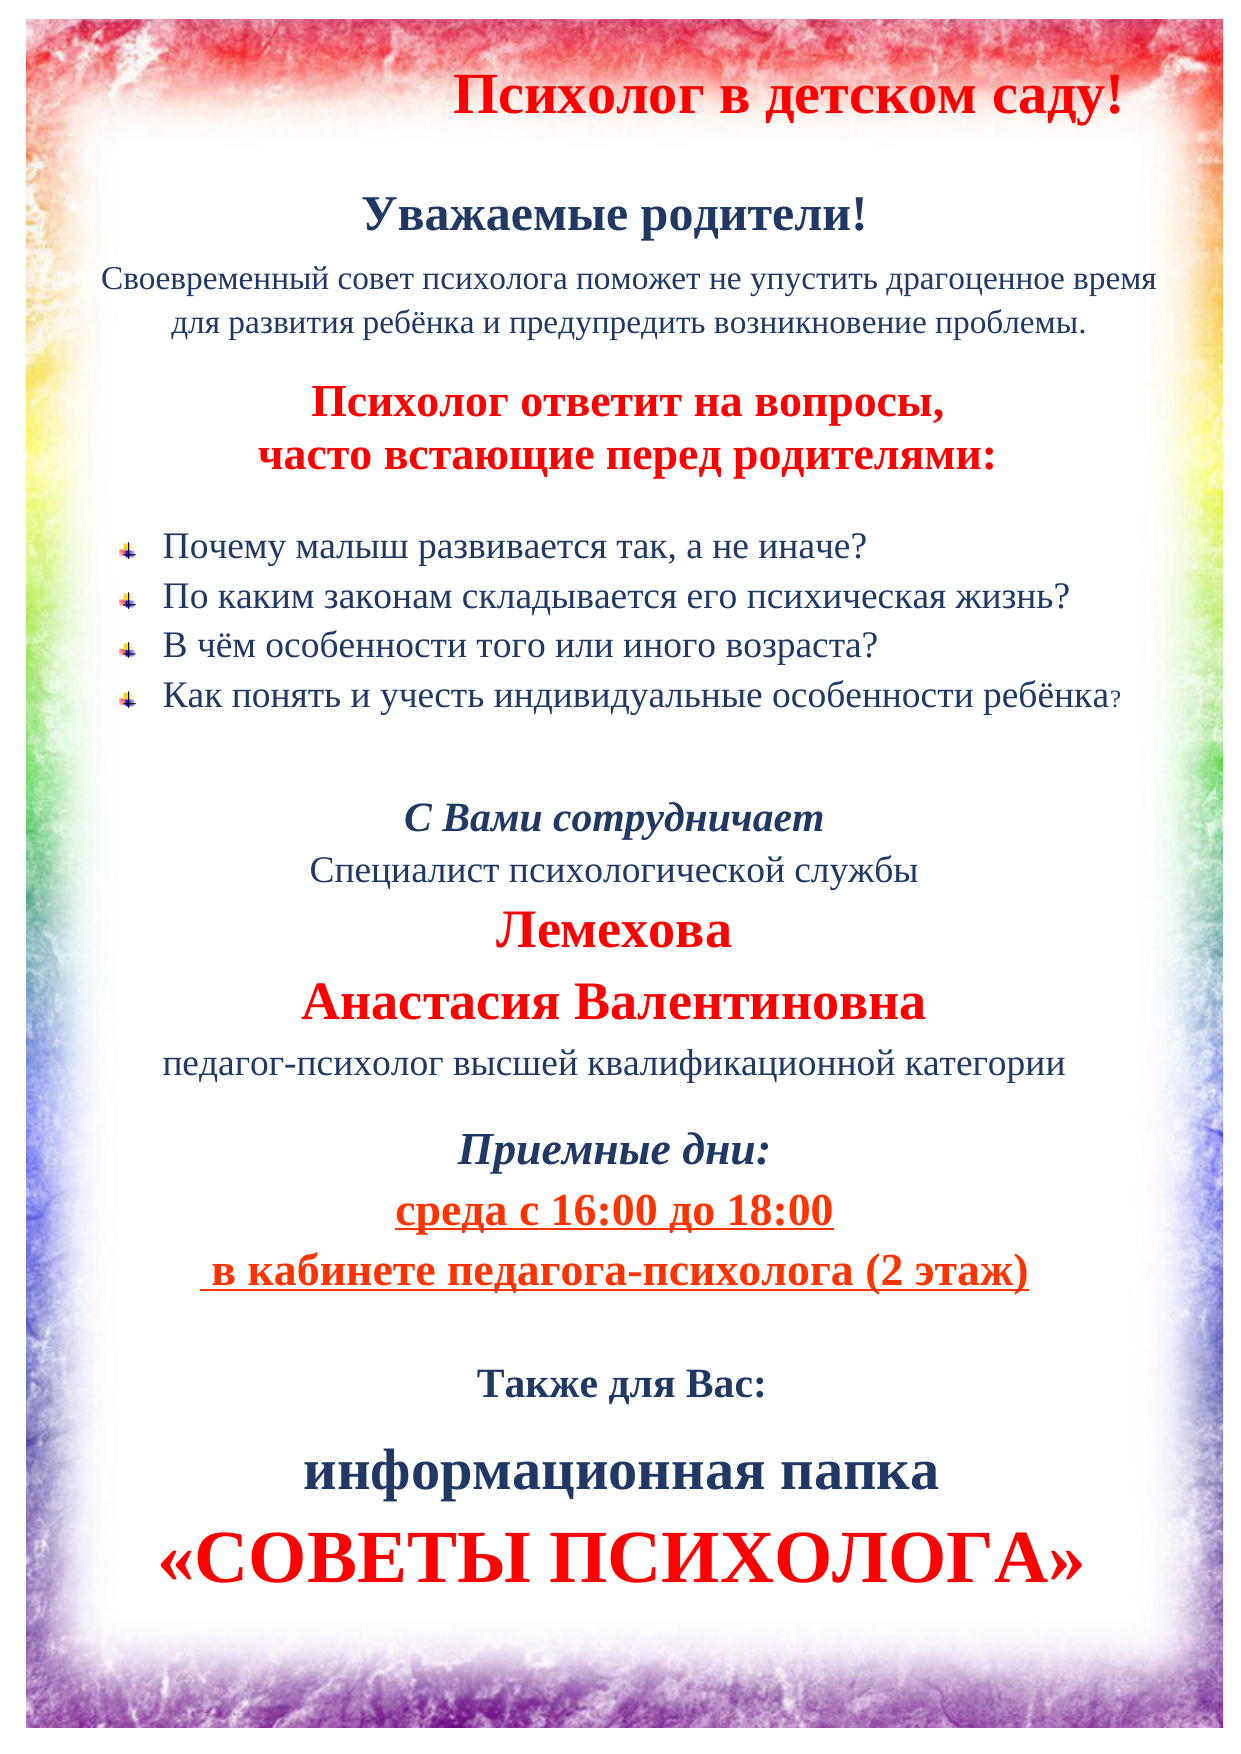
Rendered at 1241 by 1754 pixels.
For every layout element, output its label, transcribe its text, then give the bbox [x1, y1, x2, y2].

text Психолог ответит на вопросы, часто встающие перед родителями: [118, 374, 1137, 479]
text Своевременный совет психолога поможет не упустить драгоценное время для развития ребёнка и предупредить возникновение проблемы. [74, 258, 1184, 340]
text в кабинете педагога-психолога (2 этаж) [59, 1243, 1169, 1296]
text Уважаемые родители! [44, 184, 1184, 241]
picture [26, 19, 1224, 1728]
text Лемехова [44, 897, 1184, 959]
text педагог-психолог высшей квалификационной категории [44, 1040, 1184, 1083]
text информационная папка [74, 1435, 1169, 1502]
list Почему малыш развивается так, а не иначе? [118, 523, 1184, 567]
text среда с 16:00 до 18:00 [59, 1182, 1169, 1235]
text Приемные дни: [59, 1122, 1169, 1174]
text «СОВЕТЫ ПСИХОЛОГА» [74, 1512, 1169, 1598]
text Анастасия Валентиновна [44, 968, 1184, 1031]
list В чём особенности того или иного возраста? [118, 623, 1184, 666]
list По каким законам складывается его психическая жизнь? [118, 573, 1184, 616]
text Специалист психологической службы [44, 847, 1184, 891]
list Как понять и учесть индивидуальные особенности ребёнка? [118, 672, 1184, 715]
text Психолог в детском саду! [0, 59, 1125, 126]
text Также для Вас: [74, 1358, 1169, 1406]
text С Вами сотрудничает [44, 792, 1184, 840]
